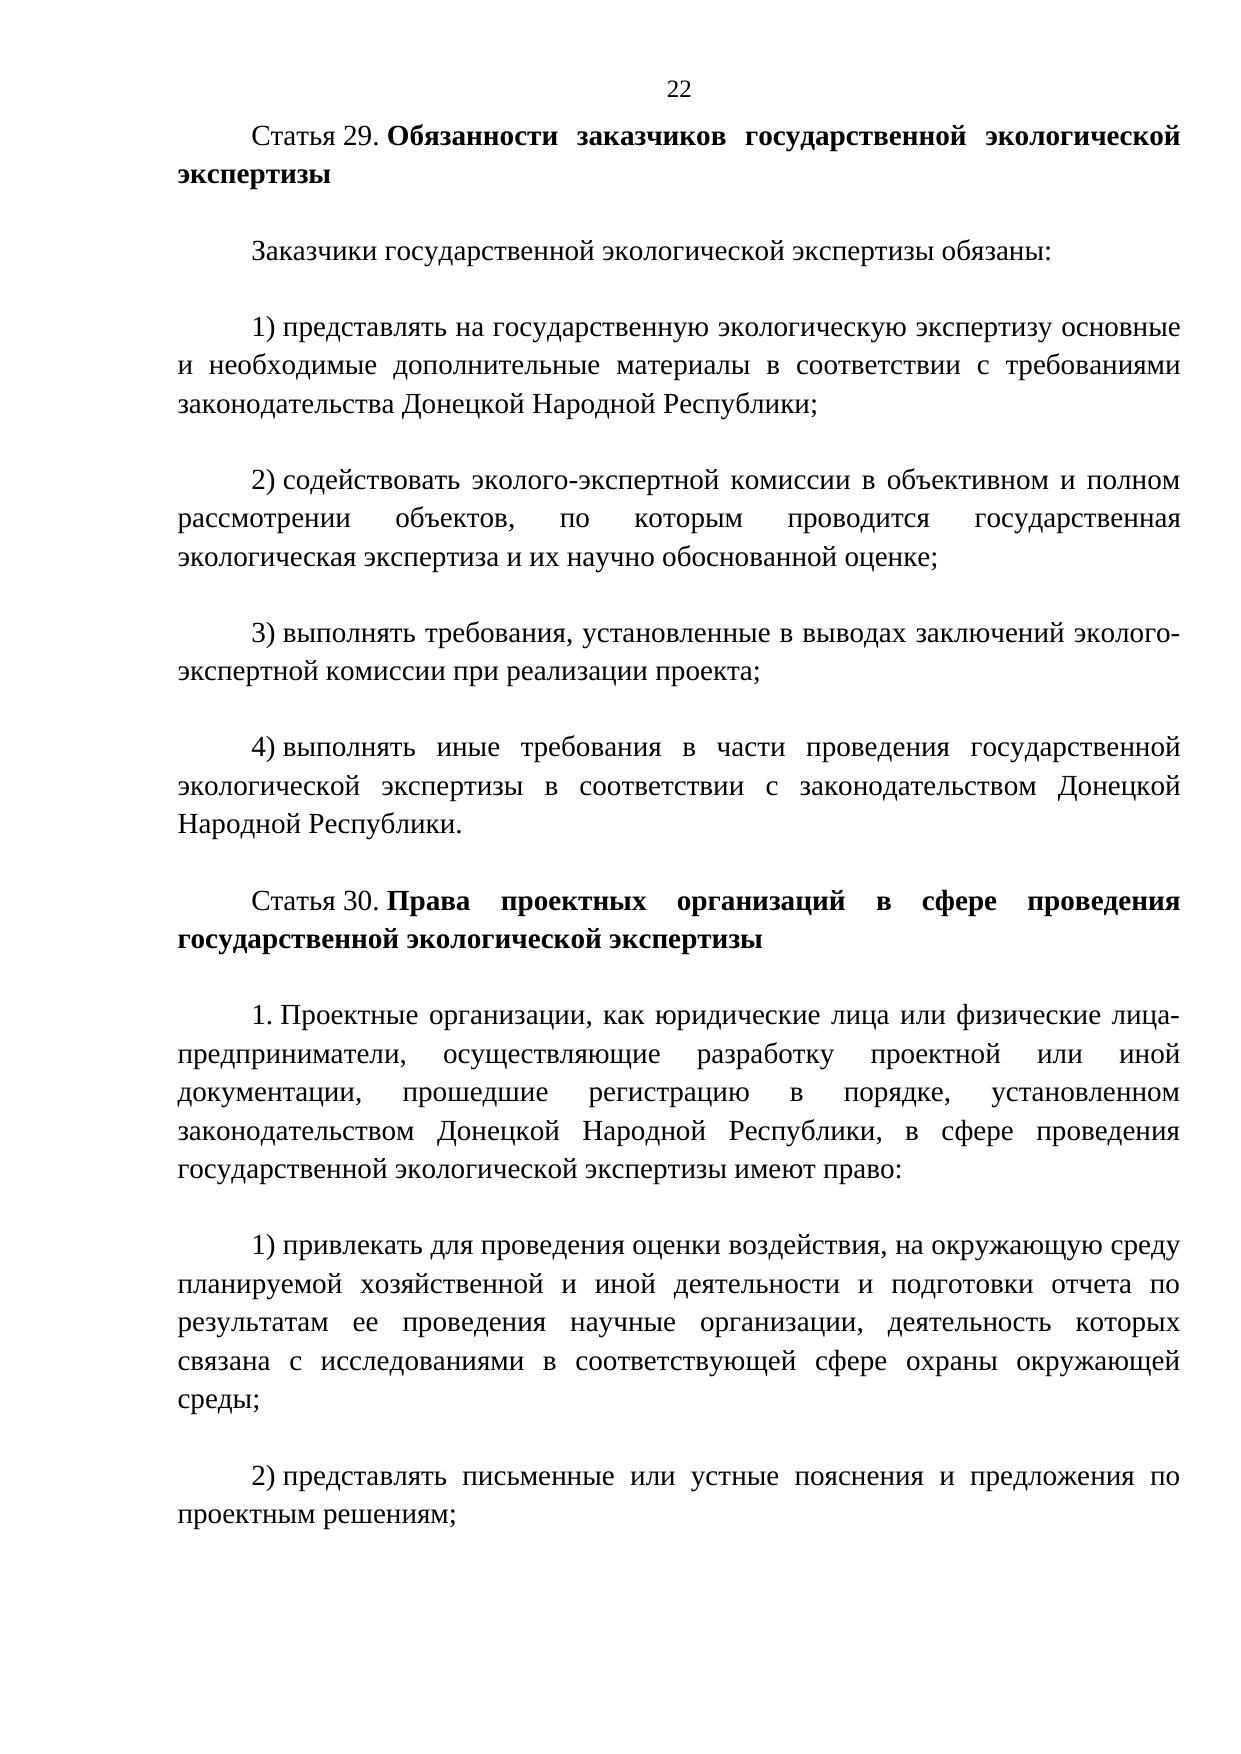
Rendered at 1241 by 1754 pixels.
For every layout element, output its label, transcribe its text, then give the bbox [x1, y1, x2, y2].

text 1) представлять на государственную экологическую экспертизу основные и необходимые дополнительные материалы в соответствии с требованиями законодательства Донецкой Народной Республики; [177, 309, 1181, 419]
text Статья 29. Обязанности заказчиков государственной экологической экспертизы [177, 118, 1181, 190]
text 1. Проектные организации, как юридические лица или физические лица-предприниматели, осуществляющие разработку проектной или иной документации, прошедшие регистрацию в порядке, установленном законодательством Донецкой Народной Республики, в сфере проведения государственной экологической экспертизы имеют право: [177, 997, 1181, 1185]
text 2) представлять письменные или устные пояснения и предложения по проектным решениям; [177, 1458, 1181, 1530]
text Статья 30. Права проектных организаций в сфере проведения государственной экологической экспертизы [177, 883, 1181, 955]
text 2) содействовать эколого-экспертной комиссии в объективном и полном рассмотрении объектов, по которым проводится государственная экологическая экспертиза и их научно обоснованной оценке; [177, 462, 1181, 572]
text Заказчики государственной экологической экспертизы обязаны: [177, 233, 1181, 266]
text 3) выполнять требования, установленные в выводах заключений эколого-экспертной комиссии при реализации проекта; [177, 615, 1181, 687]
text 4) выполнять иные требования в части проведения государственной экологической экспертизы в соответствии с законодательством Донецкой Народной Республики. [177, 729, 1181, 840]
text 1) привлекать для проведения оценки воздействия, на окружающую среду планируемой хозяйственной и иной деятельности и подготовки отчета по результатам ее проведения научные организации, деятельность которых связана с исследованиями в соответствующей сфере охраны окружающей среды; [177, 1227, 1181, 1415]
